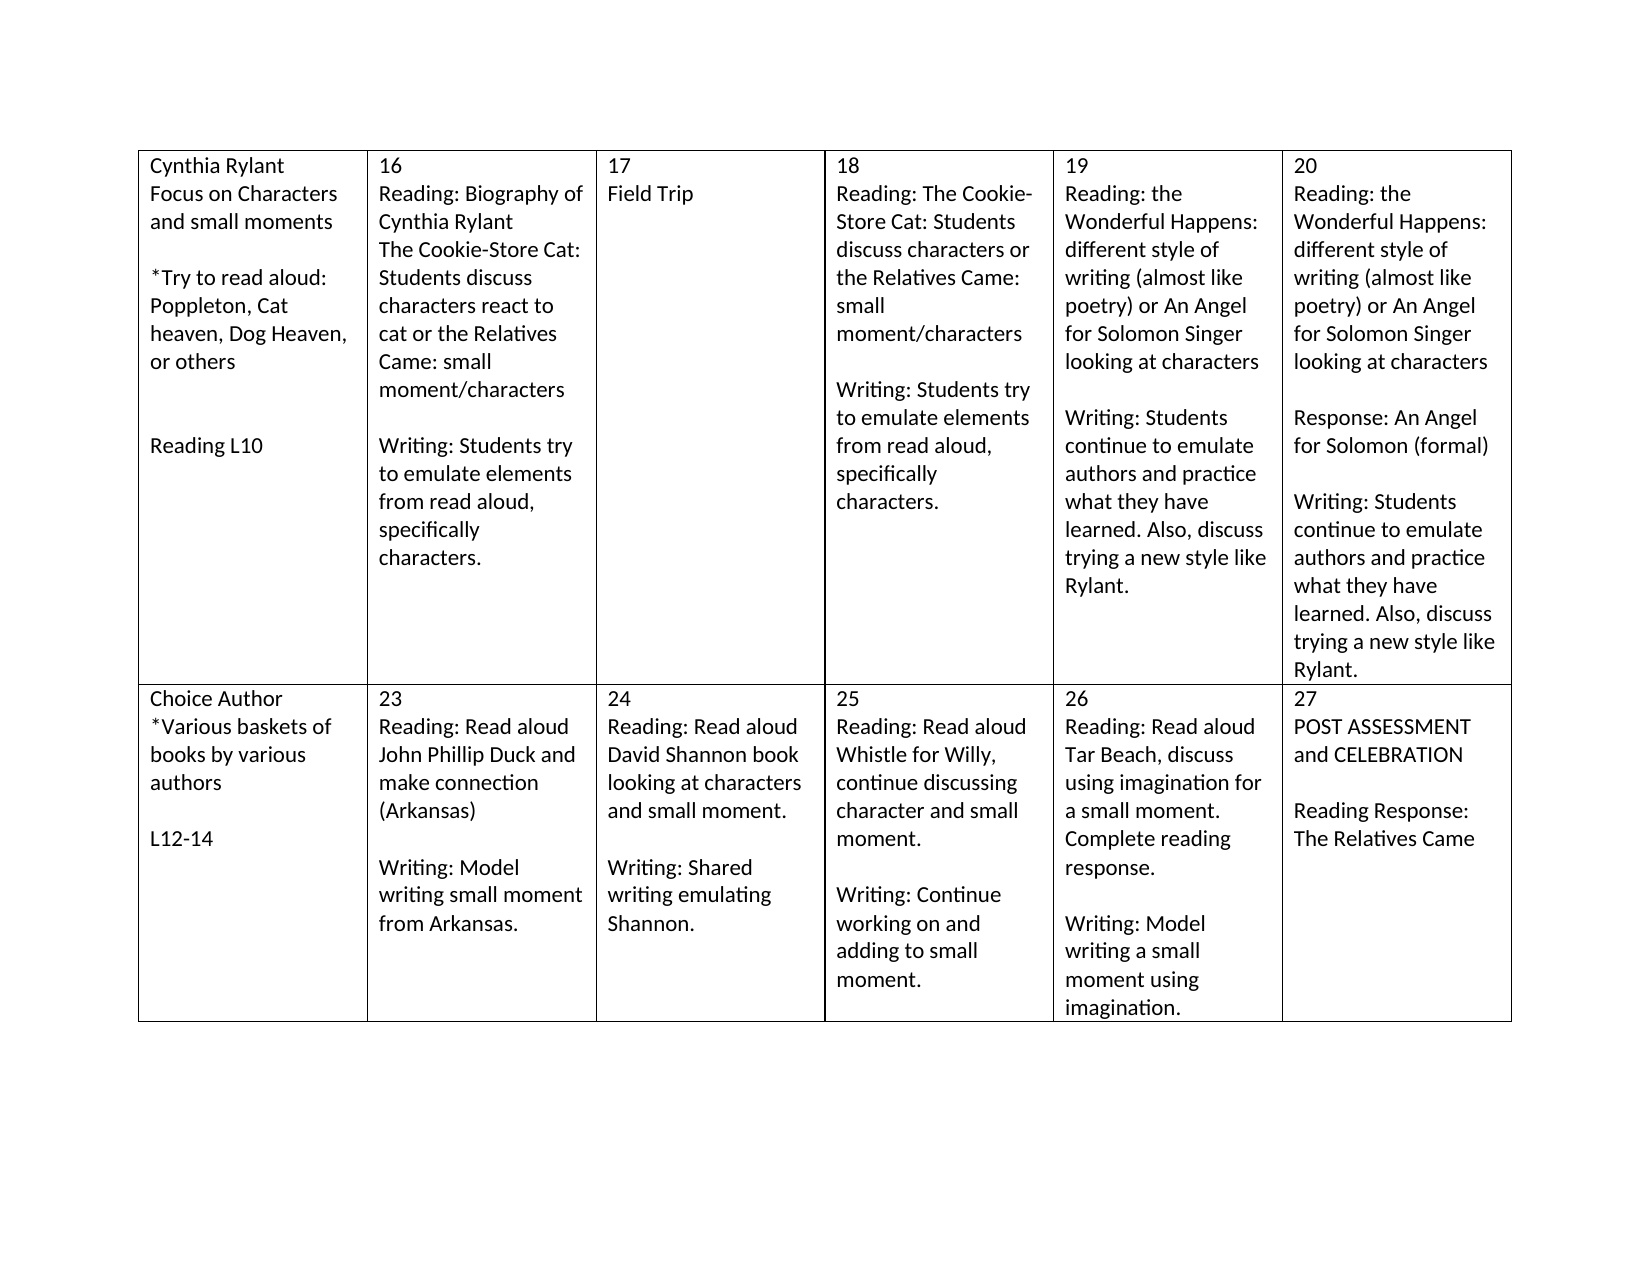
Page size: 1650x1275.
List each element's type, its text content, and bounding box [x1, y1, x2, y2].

table_cell 25 Reading: Read aloud Whistle for Willy, continue discussing character and small moment. Writing: Continue working on and adding to small moment. [826, 685, 1053, 1021]
table_cell 26 Reading: Read aloud Tar Beach, discuss using imagination for a small moment. Complete reading response. Writing: Model writing a small moment using imagination. [1054, 685, 1282, 1021]
table_cell Choice Author *Various baskets of books by various authors L12-14 [139, 685, 367, 1021]
table_cell Cynthia Rylant Focus on Characters and small moments *Try to read aloud: Poppleton, Cat heaven, Dog Heaven, or others Reading L10 [139, 151, 367, 683]
table_cell 20 Reading: the Wonderful Happens: different style of writing (almost like poetry) or An Angel for Solomon Singer looking at characters Response: An Angel for Solomon (formal) Writing: Students continue to emulate authors and practice what they have learned. Also, discuss trying a new style like Rylant. [1283, 151, 1511, 683]
table_cell 24 Reading: Read aloud David Shannon book looking at characters and small moment. Writing: Shared writing emulating Shannon. [597, 685, 824, 1021]
table_cell 18 Reading: The Cookie-Store Cat: Students discuss characters or the Relatives Came: small moment/characters Writing: Students try to emulate elements from read aloud, specifically characters. [826, 151, 1053, 683]
table_cell 16 Reading: Biography of Cynthia Rylant The Cookie-Store Cat: Students discuss characters react to cat or the Relatives Came: small moment/characters Writing: Students try to emulate elements from read aloud, specifically characters. [368, 151, 596, 683]
table_cell 23 Reading: Read aloud John Phillip Duck and make connection (Arkansas) Writing: Model writing small moment from Arkansas. [368, 685, 596, 1021]
table_cell 27 POST ASSESSMENT and CELEBRATION Reading Response: The Relatives Came [1283, 685, 1511, 1021]
table_cell 19 Reading: the Wonderful Happens: different style of writing (almost like poetry) or An Angel for Solomon Singer looking at characters Writing: Students continue to emulate authors and practice what they have learned. Also, discuss trying a new style like Rylant. [1054, 151, 1282, 683]
table_cell 17 Field Trip [597, 151, 824, 683]
